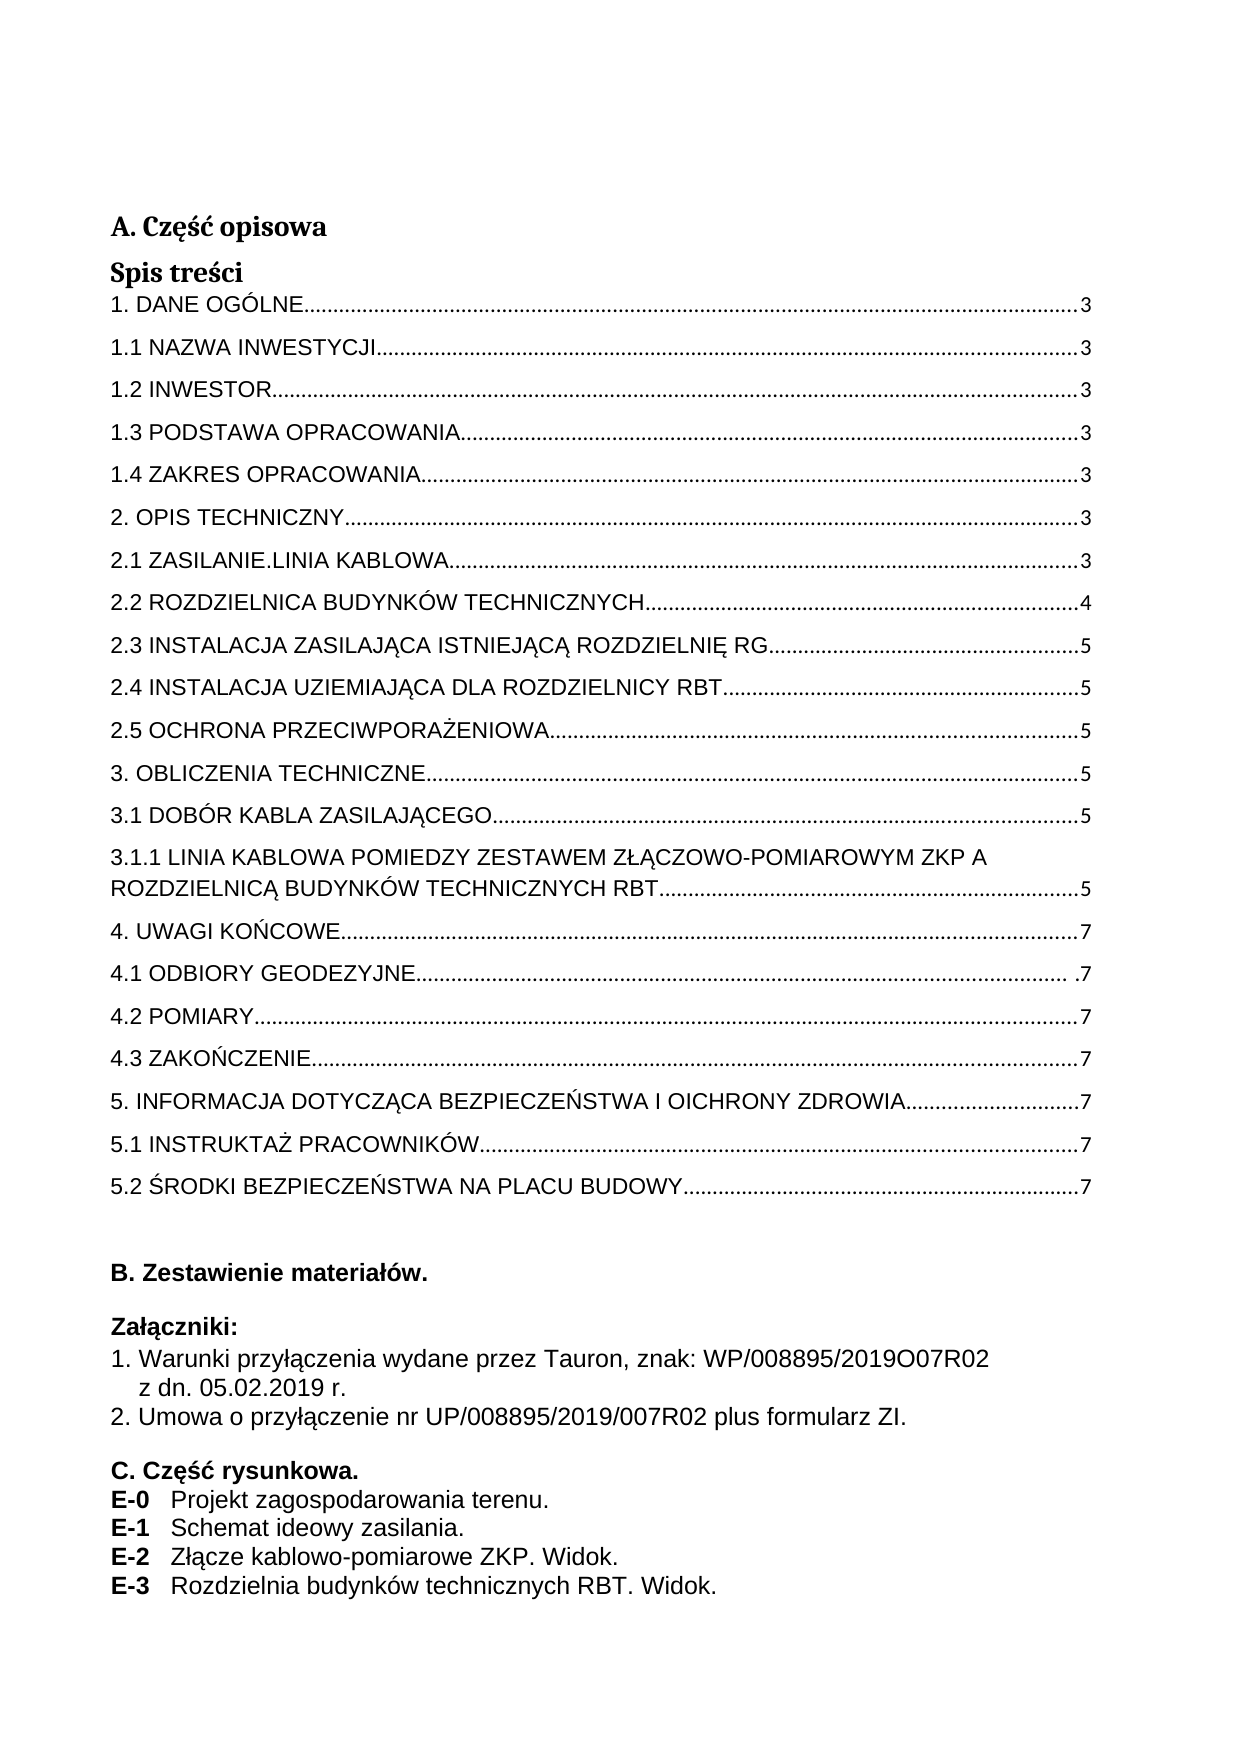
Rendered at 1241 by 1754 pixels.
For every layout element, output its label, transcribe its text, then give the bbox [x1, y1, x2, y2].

text 4.1 ODBIORY GEODEZYJNE .7 [110, 959, 1141, 987]
text C. Część rysunkowa. [111, 1456, 1142, 1484]
text 5.1 INSTRUKTAŻ PRACOWNIKÓW 7 [110, 1130, 1141, 1158]
text E-3 Rozdzielnia budynków technicznych RBT. Widok. [111, 1571, 1142, 1599]
text E-2 Złącze kablowo-pomiarowe ZKP. Widok. [111, 1542, 1142, 1571]
text 4. UWAGI KOŃCOWE 7 [110, 917, 1141, 945]
text 2.3 INSTALACJA ZASILAJĄCA ISTNIEJĄCĄ ROZDZIELNIĘ RG 5 [110, 631, 1141, 659]
subtitle Spis treści [111, 257, 1142, 290]
text 2. OPIS TECHNICZNY 3 [110, 503, 1141, 531]
text 3.1.1 LINIA KABLOWA POMIEDZY ZESTAWEM ZŁĄCZOWO-POMIAROWYM ZKP A ROZDZIELNICĄ BUDYNKÓW TECHNICZNYCH RBT 5 [110, 844, 1141, 902]
text 2.5 OCHRONA PRZECIWPORAŻENIOWA 5 [110, 716, 1141, 744]
text 2.2 ROZDZIELNICA BUDYNKÓW TECHNICZNYCH 4 [110, 588, 1141, 616]
text 2. Umowa o przyłączenie nr UP/008895/2019/007R02 plus formularz ZI. [110, 1402, 1141, 1431]
text 1. DANE OGÓLNE 3 [110, 290, 1141, 318]
text B. Zestawienie materiałów. [110, 1258, 1141, 1286]
text 1.4 ZAKRES OPRACOWANIA 3 [110, 461, 1141, 488]
text 2.1 ZASILANIE.LINIA KABLOWA 3 [110, 546, 1141, 574]
text E-1 Schemat ideowy zasilania. [111, 1513, 1142, 1542]
text 3. OBLICZENIA TECHNICZNE 5 [110, 759, 1141, 787]
text 5.2 ŚRODKI BEZPIECZEŃSTWA NA PLACU BUDOWY 7 [110, 1172, 1141, 1200]
text 4.3 ZAKOŃCZENIE 7 [110, 1044, 1141, 1073]
text 2.4 INSTALACJA UZIEMIAJĄCA DLA ROZDZIELNICY RBT 5 [110, 673, 1141, 702]
text 1.3 PODSTAWA OPRACOWANIA 3 [110, 418, 1141, 446]
text 1.2 INWESTOR 3 [110, 375, 1141, 403]
text 3.1 DOBÓR KABLA ZASILAJĄCEGO 5 [110, 801, 1141, 829]
text 4.2 POMIARY 7 [110, 1002, 1141, 1030]
text 1.1 NAZWA INWESTYCJI 3 [110, 333, 1141, 361]
text E-0 Projekt zagospodarowania terenu. [111, 1484, 1142, 1513]
subtitle A. Część opisowa [111, 211, 1142, 244]
text Załączniki: [111, 1311, 1142, 1340]
text 5. INFORMACJA DOTYCZĄCA BEZPIECZEŃSTWA I OICHRONY ZDROWIA 7 [110, 1087, 1141, 1115]
text 1. Warunki przyłączenia wydane przez Tauron, znak: WP/008895/2019O07R02 z dn. 05.02.2019 r. [111, 1344, 1142, 1402]
